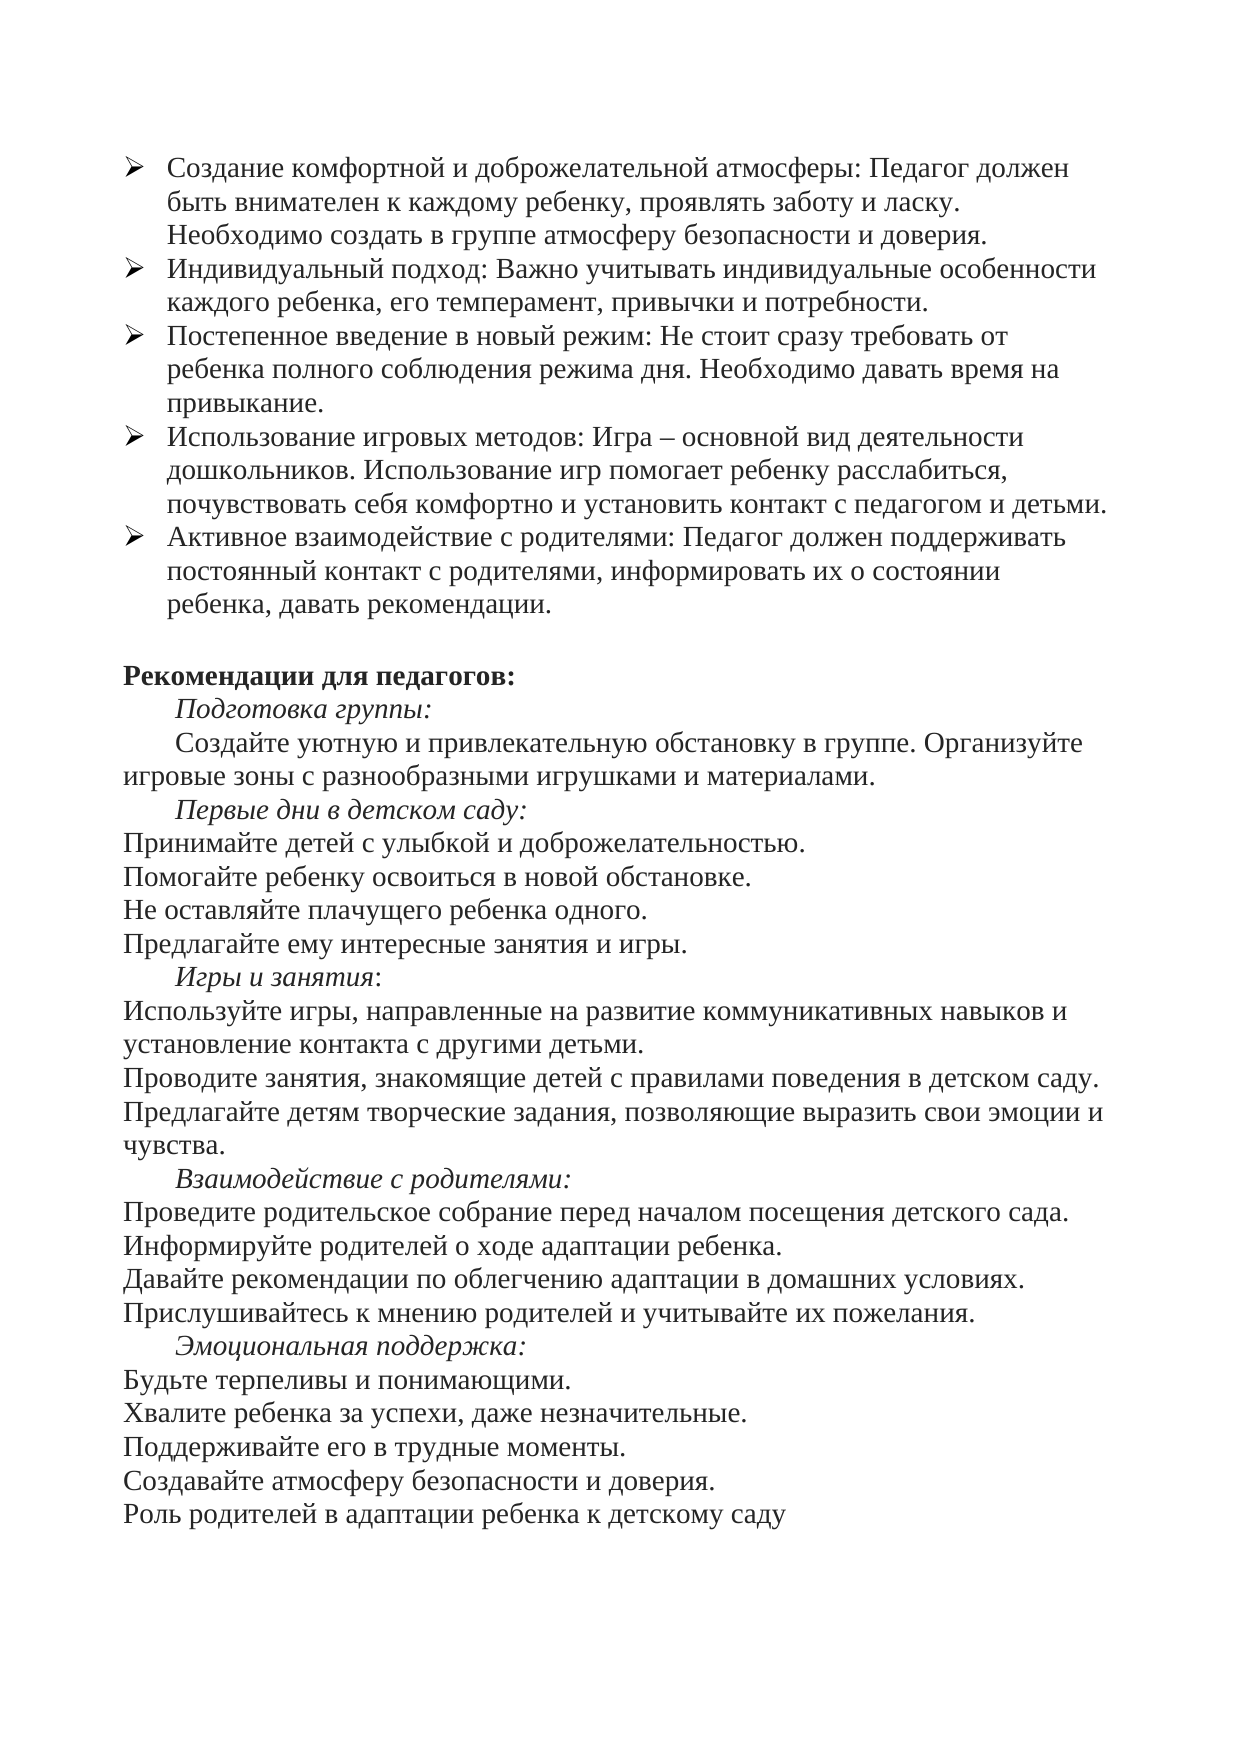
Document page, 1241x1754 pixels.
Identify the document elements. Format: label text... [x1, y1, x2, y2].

list Индивидуальный подход: Важно учитывать индивидуальные особенности каждого ребенка, его темперамент, привычки и потребности. [123, 251, 1109, 318]
text Игры и занятия: [123, 959, 1109, 993]
text Рекомендации для педагогов: [123, 658, 1109, 691]
text Поддерживайте его в трудные моменты. [123, 1429, 1109, 1463]
text Предлагайте детям творческие задания, позволяющие выразить свои эмоции и чувства. [123, 1094, 1109, 1161]
text Создайте уютную и привлекательную обстановку в группе. Организуйте игровые зоны с разнообразными игрушками и материалами. [123, 725, 1109, 792]
text Информируйте родителей о ходе адаптации ребенка. [123, 1228, 1109, 1261]
text Предлагайте ему интересные занятия и игры. [123, 926, 1109, 959]
text Помогайте ребенку освоиться в новой обстановке. [123, 859, 1109, 892]
text Проведите родительское собрание перед началом посещения детского сада. [123, 1194, 1109, 1228]
text Создавайте атмосферу безопасности и доверия. [123, 1463, 1109, 1496]
text Давайте рекомендации по облегчению адаптации в домашних условиях. [123, 1261, 1109, 1295]
text Проводите занятия, знакомящие детей с правилами поведения в детском саду. [123, 1060, 1109, 1094]
list Постепенное введение в новый режим: Не стоит сразу требовать от ребенка полного соблюдения режима дня. Необходимо давать время на привыкание. [123, 318, 1109, 419]
text Хвалите ребенка за успехи, даже незначительные. [123, 1396, 1109, 1429]
list Создание комфортной и доброжелательной атмосферы: Педагог должен быть внимателен к каждому ребенку, проявлять заботу и ласку. Необходимо создать в группе атмосферу безопасности и доверия. [123, 150, 1109, 251]
list Использование игровых методов: Игра – основной вид деятельности дошкольников. Использование игр помогает ребенку расслабиться, почувствовать себя комфортно и установить контакт с педагогом и детьми. [123, 419, 1109, 519]
text Будьте терпеливы и понимающими. [123, 1362, 1109, 1396]
text Прислушивайтесь к мнению родителей и учитывайте их пожелания. [123, 1295, 1109, 1328]
text Используйте игры, направленные на развитие коммуникативных навыков и установление контакта с другими детьми. [123, 993, 1109, 1060]
text Не оставляйте плачущего ребенка одного. [123, 892, 1109, 926]
text Первые дни в детском саду: [123, 792, 1109, 825]
text Эмоциональная поддержка: [123, 1328, 1109, 1362]
text Взаимодействие с родителями: [123, 1161, 1109, 1194]
text Роль родителей в адаптации ребенка к детскому саду [123, 1496, 1109, 1530]
text Подготовка группы: [123, 691, 1109, 725]
list Активное взаимодействие с родителями: Педагог должен поддерживать постоянный контакт с родителями, информировать их о состоянии ребенка, давать рекомендации. [123, 519, 1109, 620]
text Принимайте детей с улыбкой и доброжелательностью. [123, 825, 1109, 859]
